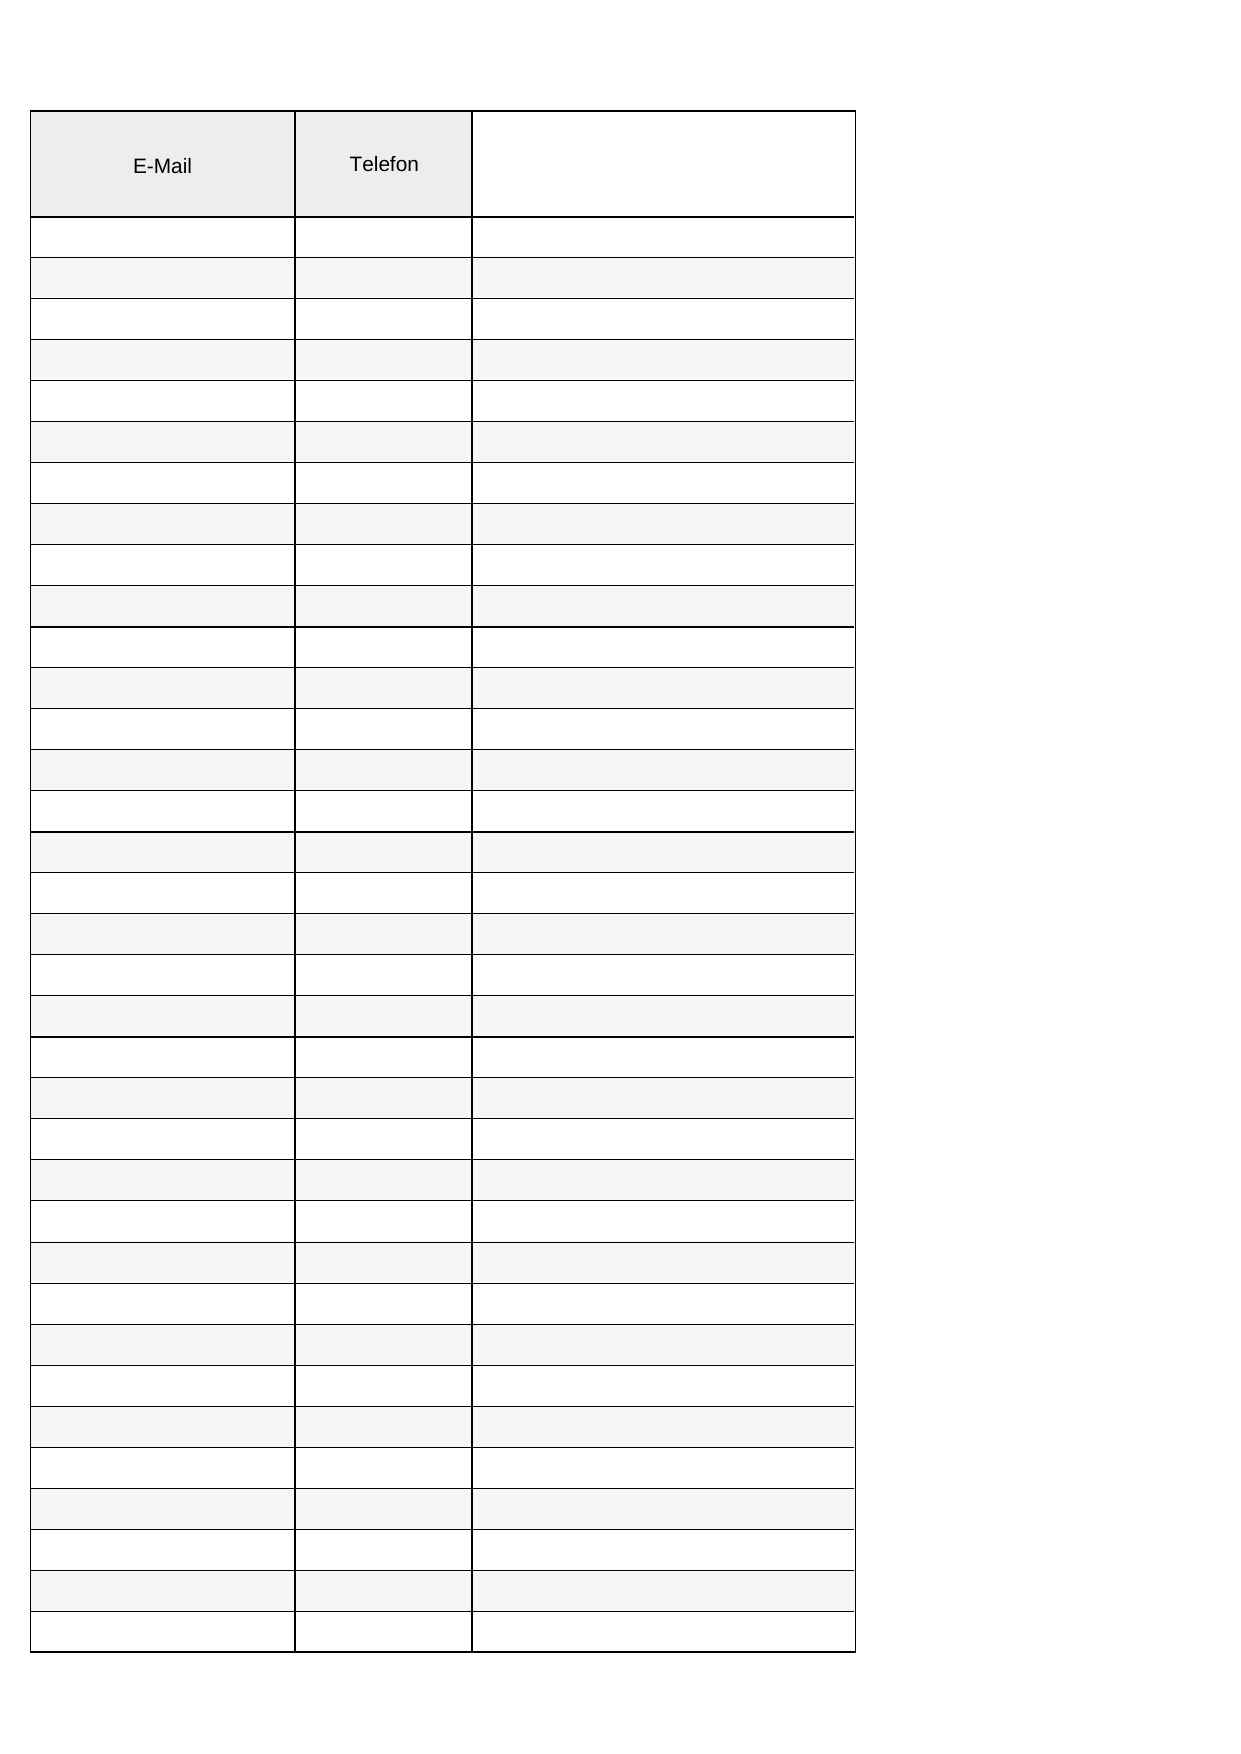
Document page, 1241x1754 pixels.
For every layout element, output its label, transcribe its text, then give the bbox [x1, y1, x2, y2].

table_cell [473, 585, 855, 626]
table_cell [296, 628, 471, 667]
table_cell [473, 831, 855, 872]
table_cell [296, 1160, 471, 1200]
table_cell [473, 544, 855, 585]
table_cell [296, 1078, 471, 1118]
table_cell [31, 340, 294, 379]
table_cell [31, 1325, 294, 1364]
table_cell [473, 954, 855, 995]
table_cell [31, 1612, 294, 1651]
table_cell [296, 996, 471, 1036]
table_cell [473, 1118, 855, 1159]
table_cell [473, 1324, 855, 1364]
table_cell [296, 545, 471, 585]
table_cell [296, 750, 471, 790]
table_cell [296, 955, 471, 995]
table_header Telefon [296, 112, 471, 216]
table_cell [473, 1447, 855, 1488]
table_cell [473, 380, 855, 421]
table_cell [473, 1365, 855, 1406]
table_cell [296, 381, 471, 421]
table_cell [473, 1570, 855, 1611]
table_cell [31, 1038, 294, 1077]
table_cell [31, 1201, 294, 1241]
table_cell [31, 1530, 294, 1570]
table_cell [473, 1488, 855, 1529]
table_cell [31, 1366, 294, 1406]
table_cell [31, 299, 294, 338]
table_cell [473, 749, 855, 790]
table_cell [296, 1571, 471, 1611]
table_cell [31, 218, 294, 256]
table_cell [31, 1489, 294, 1529]
table_cell [296, 1325, 471, 1364]
table_cell [473, 1036, 855, 1077]
table_cell [31, 1407, 294, 1447]
table_cell [296, 422, 471, 462]
table_cell [31, 833, 294, 872]
table_cell [296, 299, 471, 338]
table_cell [31, 1571, 294, 1611]
table_cell [473, 790, 855, 831]
table_cell [31, 1448, 294, 1488]
table_cell [296, 1201, 471, 1241]
table_cell [296, 1530, 471, 1570]
table_cell [296, 1038, 471, 1077]
table_cell [31, 1119, 294, 1159]
table_cell [31, 628, 294, 667]
table_cell [473, 995, 855, 1036]
table_header E-Mail [31, 112, 294, 216]
table_cell [473, 339, 855, 379]
table_cell [473, 298, 855, 338]
table_cell [31, 914, 294, 954]
table_cell [473, 216, 855, 256]
table_cell [31, 422, 294, 462]
table_header [473, 112, 855, 216]
table_cell [31, 791, 294, 831]
table_cell [473, 1283, 855, 1323]
table_cell [31, 1160, 294, 1200]
table_cell [473, 503, 855, 544]
table_cell [473, 462, 855, 503]
table_cell [296, 463, 471, 503]
table_cell [473, 667, 855, 708]
table_cell [296, 1119, 471, 1159]
table_cell [31, 1243, 294, 1282]
table_cell [473, 1159, 855, 1200]
table_cell [31, 873, 294, 913]
table_cell [296, 873, 471, 913]
table_cell [31, 258, 294, 297]
table_cell [296, 218, 471, 256]
table_cell [296, 1243, 471, 1282]
table_cell [473, 1611, 855, 1651]
table_cell [296, 1448, 471, 1488]
table_cell [31, 1284, 294, 1323]
table_cell [473, 708, 855, 749]
table_cell [31, 545, 294, 585]
table_cell [473, 913, 855, 954]
table_cell [296, 504, 471, 544]
table_cell [296, 791, 471, 831]
table_cell [473, 421, 855, 462]
table_cell [473, 256, 855, 297]
table_cell [31, 1078, 294, 1118]
table_cell [31, 955, 294, 995]
table_cell [296, 1284, 471, 1323]
table_cell [31, 504, 294, 544]
table_cell [473, 872, 855, 913]
table_cell [31, 750, 294, 790]
table_cell [473, 1406, 855, 1447]
table_cell [31, 996, 294, 1036]
table_cell [31, 668, 294, 708]
table_cell [473, 1529, 855, 1570]
table_cell [296, 709, 471, 749]
table_cell [31, 709, 294, 749]
table_cell [473, 1077, 855, 1118]
table_cell [473, 1200, 855, 1241]
table_cell [296, 1489, 471, 1529]
table_cell [31, 586, 294, 626]
table_cell [296, 340, 471, 379]
table_cell [296, 586, 471, 626]
table_cell [31, 463, 294, 503]
table_cell [31, 381, 294, 421]
table_cell [296, 668, 471, 708]
table_cell [473, 1241, 855, 1282]
table_cell [296, 1407, 471, 1447]
table_cell [296, 1612, 471, 1651]
table_cell [296, 914, 471, 954]
table_cell [296, 833, 471, 872]
table_cell [296, 1366, 471, 1406]
table_cell [473, 626, 855, 667]
table_cell [296, 258, 471, 297]
